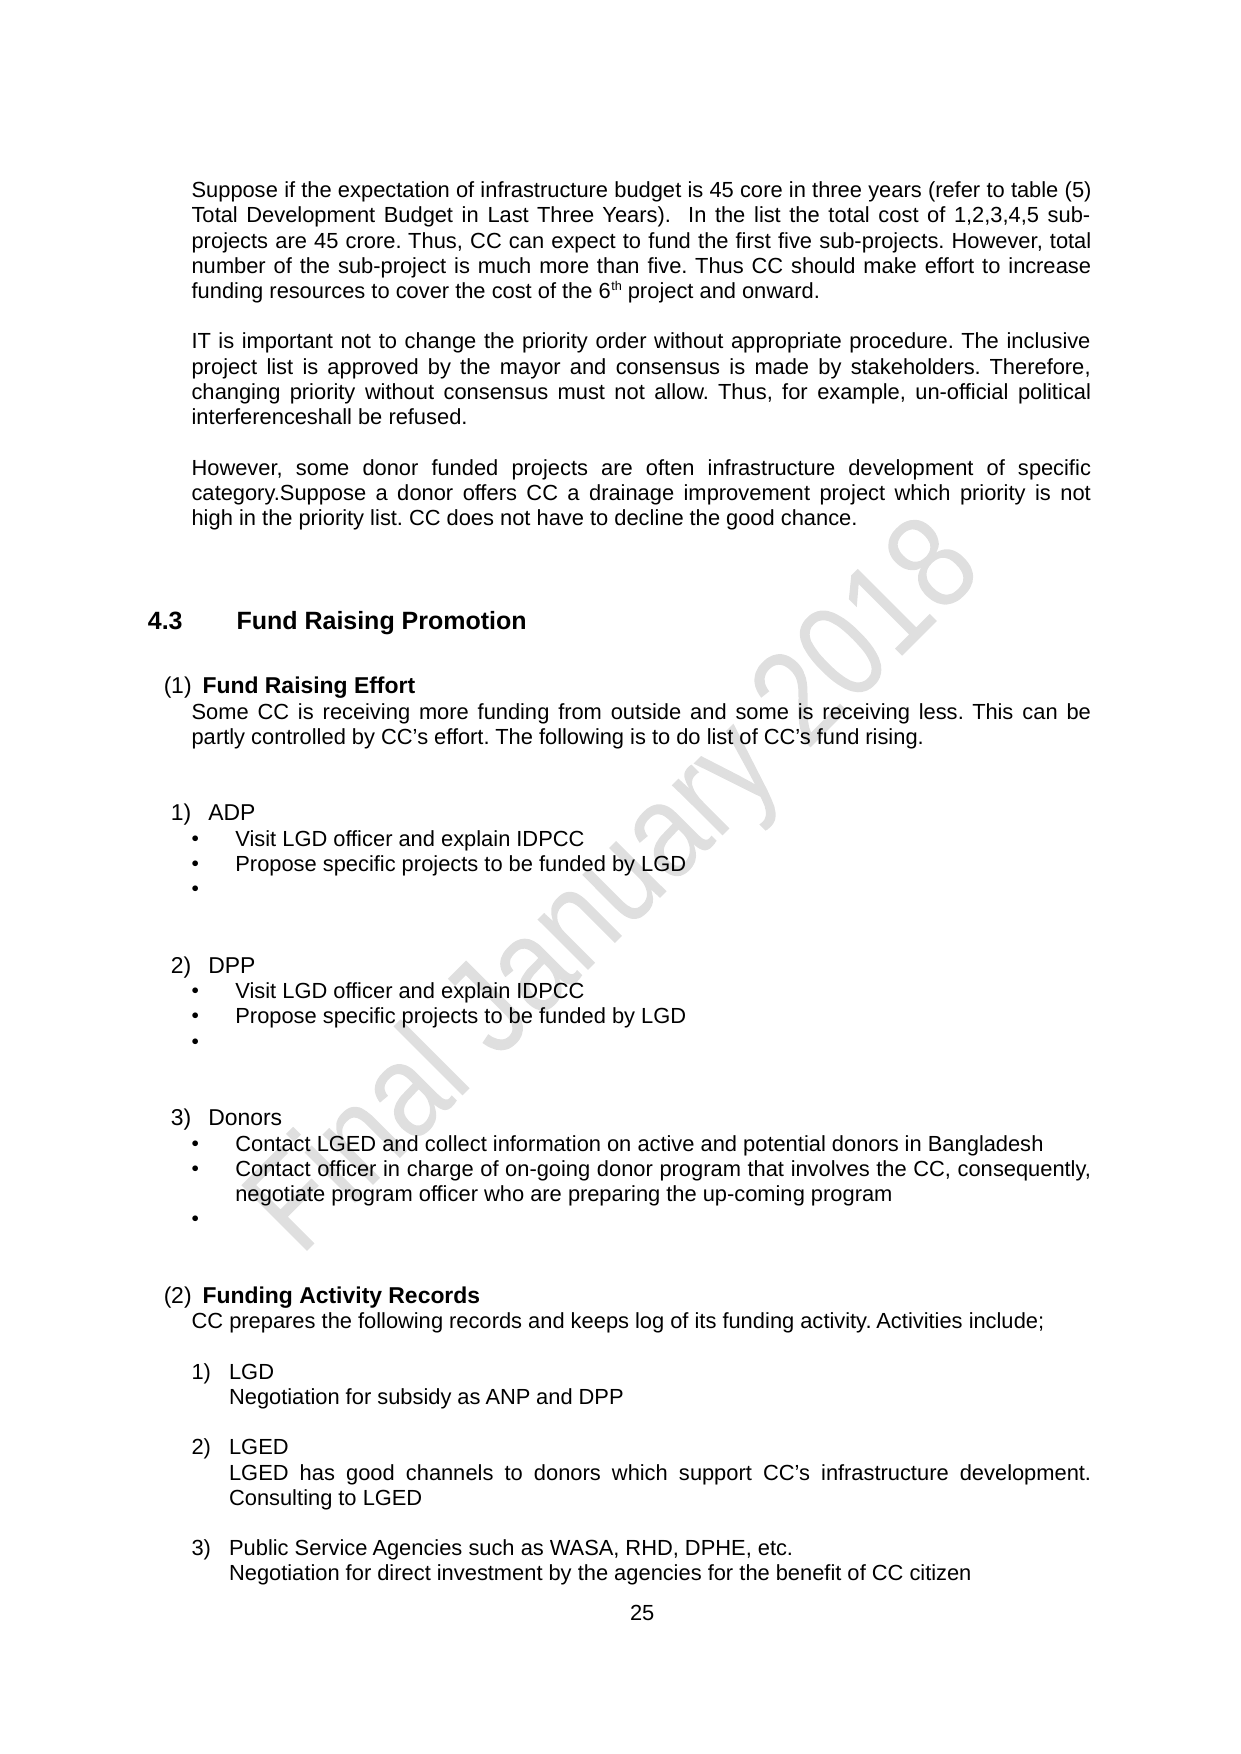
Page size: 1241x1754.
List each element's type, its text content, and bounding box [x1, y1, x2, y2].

subtitle Funding Activity Records [191, 1282, 1092, 1308]
text However, some donor funded projects are often infrastructure development of specific category.Suppose a donor offers CC a drainage improvement project which priority is not high in the priority list. CC does not have to decline the good chance. [191, 454, 1092, 530]
list Propose specific projects to be funded by LGD [191, 1003, 1092, 1028]
list Public Service Agencies such as WASA, RHD, DPHE, etc. [191, 1535, 1092, 1560]
text IT is important not to change the priority order without appropriate procedure. The inclusive project list is approved by the mayor and consensus is made by stakeholders. Therefore, changing priority without consensus must not allow. Thus, for example, un-official political interferenceshall be refused. [191, 328, 1092, 429]
text CC prepares the following records and keeps log of its funding activity. Activities include; [191, 1308, 1092, 1333]
subtitle Donors [171, 1104, 1092, 1131]
list Propose specific projects to be funded by LGD [191, 851, 1092, 876]
subtitle Fund Raising Promotion [148, 606, 1092, 634]
list Contact officer in charge of on-going donor program that involves the CC, consequently, negotiate program officer who are preparing the up-coming program [191, 1156, 1092, 1206]
list Negotiation for direct investment by the agencies for the benefit of CC citizen [229, 1560, 1092, 1585]
subtitle Fund Raising Effort [191, 672, 1092, 698]
list Negotiation for subsidy as ANP and DPP [229, 1384, 1092, 1409]
list LGED [191, 1434, 1092, 1459]
list Visit LGD officer and explain IDPCC [191, 826, 1092, 851]
list Contact LGED and collect information on active and potential donors in Bangladesh [191, 1131, 1092, 1156]
list Visit LGD officer and explain IDPCC [191, 978, 1092, 1003]
text Suppose if the expectation of infrastructure budget is 45 core in three years (refer to table (5) Total Development Budget in Last Three Years). In the list the total cost of 1,2,3,4,5 sub-projects are 45 crore. Thus, CC can expect to fund the first five sub-projects. However, total number of the sub-project is much more than five. Thus CC should make effort to increase funding resources to cover the cost of the 6th project and onward. [191, 177, 1092, 303]
subtitle ADP [171, 799, 1092, 826]
subtitle DPP [171, 952, 1092, 978]
text Some CC is receiving more funding from outside and some is receiving less. This can be partly controlled by CC’s effort. The following is to do list of CC’s fund rising. [191, 698, 1092, 749]
text LGED has good channels to donors which support CC’s infrastructure development. Consulting to LGED [229, 1459, 1092, 1510]
list LGD [191, 1358, 1092, 1384]
